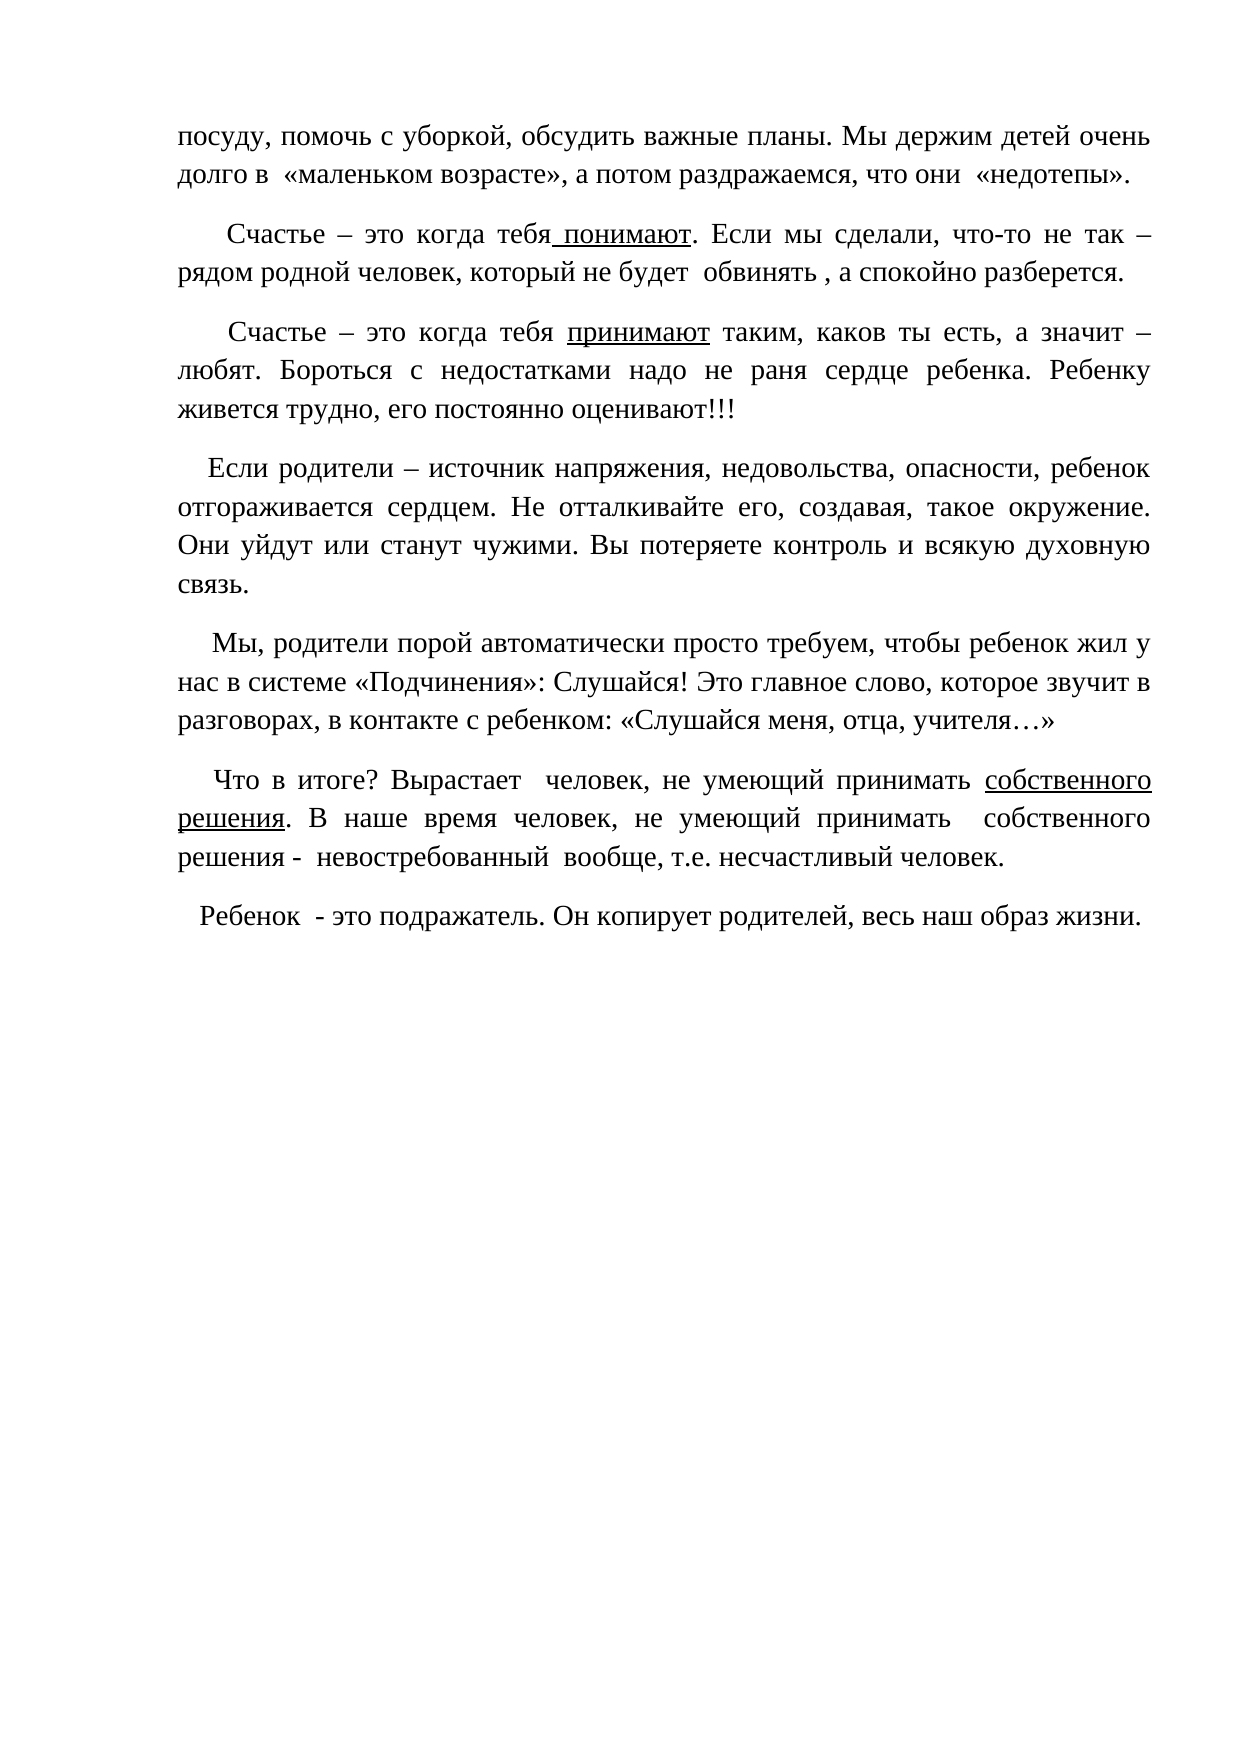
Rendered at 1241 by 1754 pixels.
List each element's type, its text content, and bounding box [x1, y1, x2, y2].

text Что в итоге? Вырастает человек, не умеющий принимать собственного решения. В наше время человек, не умеющий принимать собственного решения - невостребованный вообще, т.е. несчастливый человек. [177, 762, 1152, 872]
text Счастье – это когда тебя понимают. Если мы сделали, что-то не так – рядом родной человек, который не будет обвинять , а спокойно разберется. [177, 216, 1152, 288]
text Мы, родители порой автоматически просто требуем, чтобы ребенок жил у нас в системе «Подчинения»: Слушайся! Это главное слово, которое звучит в разговорах, в контакте с ребенком: «Слушайся меня, отца, учителя…» [177, 625, 1152, 736]
text Счастье – это когда тебя принимают таким, каков ты есть, а значит – любят. Бороться с недостатками надо не раня сердце ребенка. Ребенку живется трудно, его постоянно оценивают!!! [177, 314, 1152, 424]
text Если родители – источник напряжения, недовольства, опасности, ребенок отгораживается сердцем. Не отталкивайте его, создавая, такое окружение. Они уйдут или станут чужими. Вы потеряете контроль и всякую духовную связь. [177, 450, 1152, 599]
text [177, 118, 1152, 190]
text Ребенок - это подражатель. Он копирует родителей, весь наш образ жизни. [177, 898, 1152, 932]
